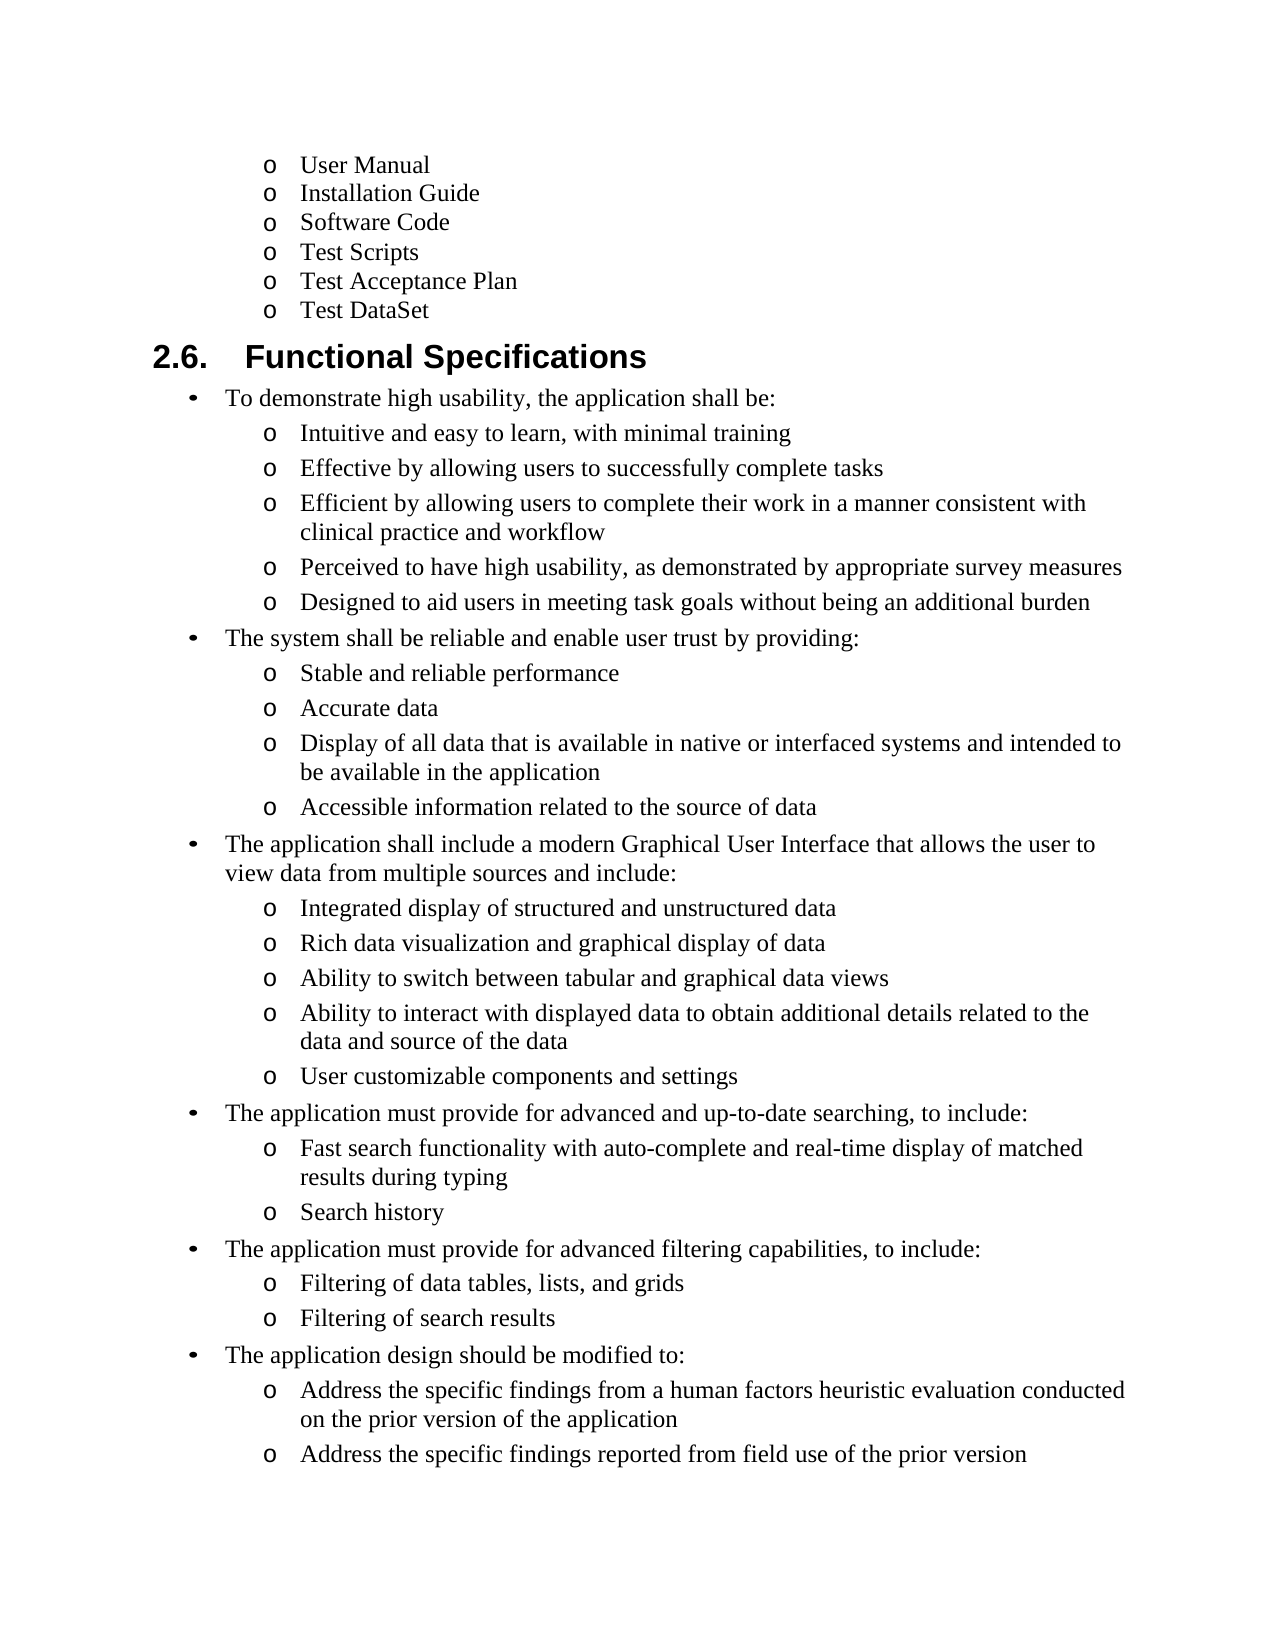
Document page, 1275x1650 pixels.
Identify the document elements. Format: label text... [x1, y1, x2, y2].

text o Efficient by allowing users to complete their work in a manner consistent with clinical practice and workflow [262, 488, 1091, 546]
text o Software Code [262, 210, 1139, 239]
text o Effective by allowing users to successfully complete tasks [262, 453, 1139, 484]
text • The application must provide for advanced and up-to-date searching, to include: [187, 1098, 1139, 1127]
text • The system shall be reliable and enable user trust by providing: [187, 623, 1139, 652]
text o Perceived to have high usability, as demonstrated by appropriate survey measures [262, 552, 1139, 582]
text • The application design should be modified to: [187, 1340, 1139, 1369]
text o Test Scripts [262, 239, 1139, 268]
text o Ability to switch between tabular and graphical data views [262, 963, 1139, 993]
text o Rich data visualization and graphical display of data [262, 928, 1139, 958]
text • To demonstrate high usability, the application shall be: [187, 383, 1139, 412]
text o Accessible information related to the source of data [262, 792, 1139, 823]
text o Intuitive and easy to learn, with minimal training [262, 418, 1139, 449]
text o Test Acceptance Plan [262, 268, 1139, 297]
text o User customizable components and settings [262, 1061, 1139, 1092]
text o Address the specific findings reported from field use of the prior version [262, 1439, 1139, 1470]
text o Installation Guide [262, 181, 1139, 210]
text o Designed to aid users in meeting task goals without being an additional burden [262, 587, 1139, 617]
text • The application must provide for advanced filtering capabilities, to include: [187, 1234, 1139, 1262]
text o Filtering of data tables, lists, and grids [262, 1268, 1139, 1299]
text o Integrated display of structured and unstructured data [262, 893, 1139, 923]
text o Display of all data that is available in native or interfaced systems and intended to be available in the application [262, 729, 1126, 786]
text o Accurate data [262, 693, 1139, 724]
text o Stable and reliable performance [262, 658, 1139, 689]
text 2.6. Functional Specifications [145, 337, 654, 375]
text o Filtering of search results [262, 1303, 1139, 1334]
text o Ability to interact with displayed data to obtain additional details related to the data and source of the data [262, 998, 1094, 1056]
text o User Manual [262, 150, 1139, 181]
text • The application shall include a modern Graphical User Interface that allows the user to view data from multiple sources and include: [187, 830, 1100, 887]
text o Fast search functionality with auto-complete and real-time display of matched results during typing [262, 1133, 1087, 1191]
text o Test DataSet [262, 297, 1139, 326]
text o Search history [262, 1197, 1139, 1228]
text o Address the specific findings from a human factors heuristic evaluation conducted on the prior version of the application [262, 1376, 1130, 1433]
